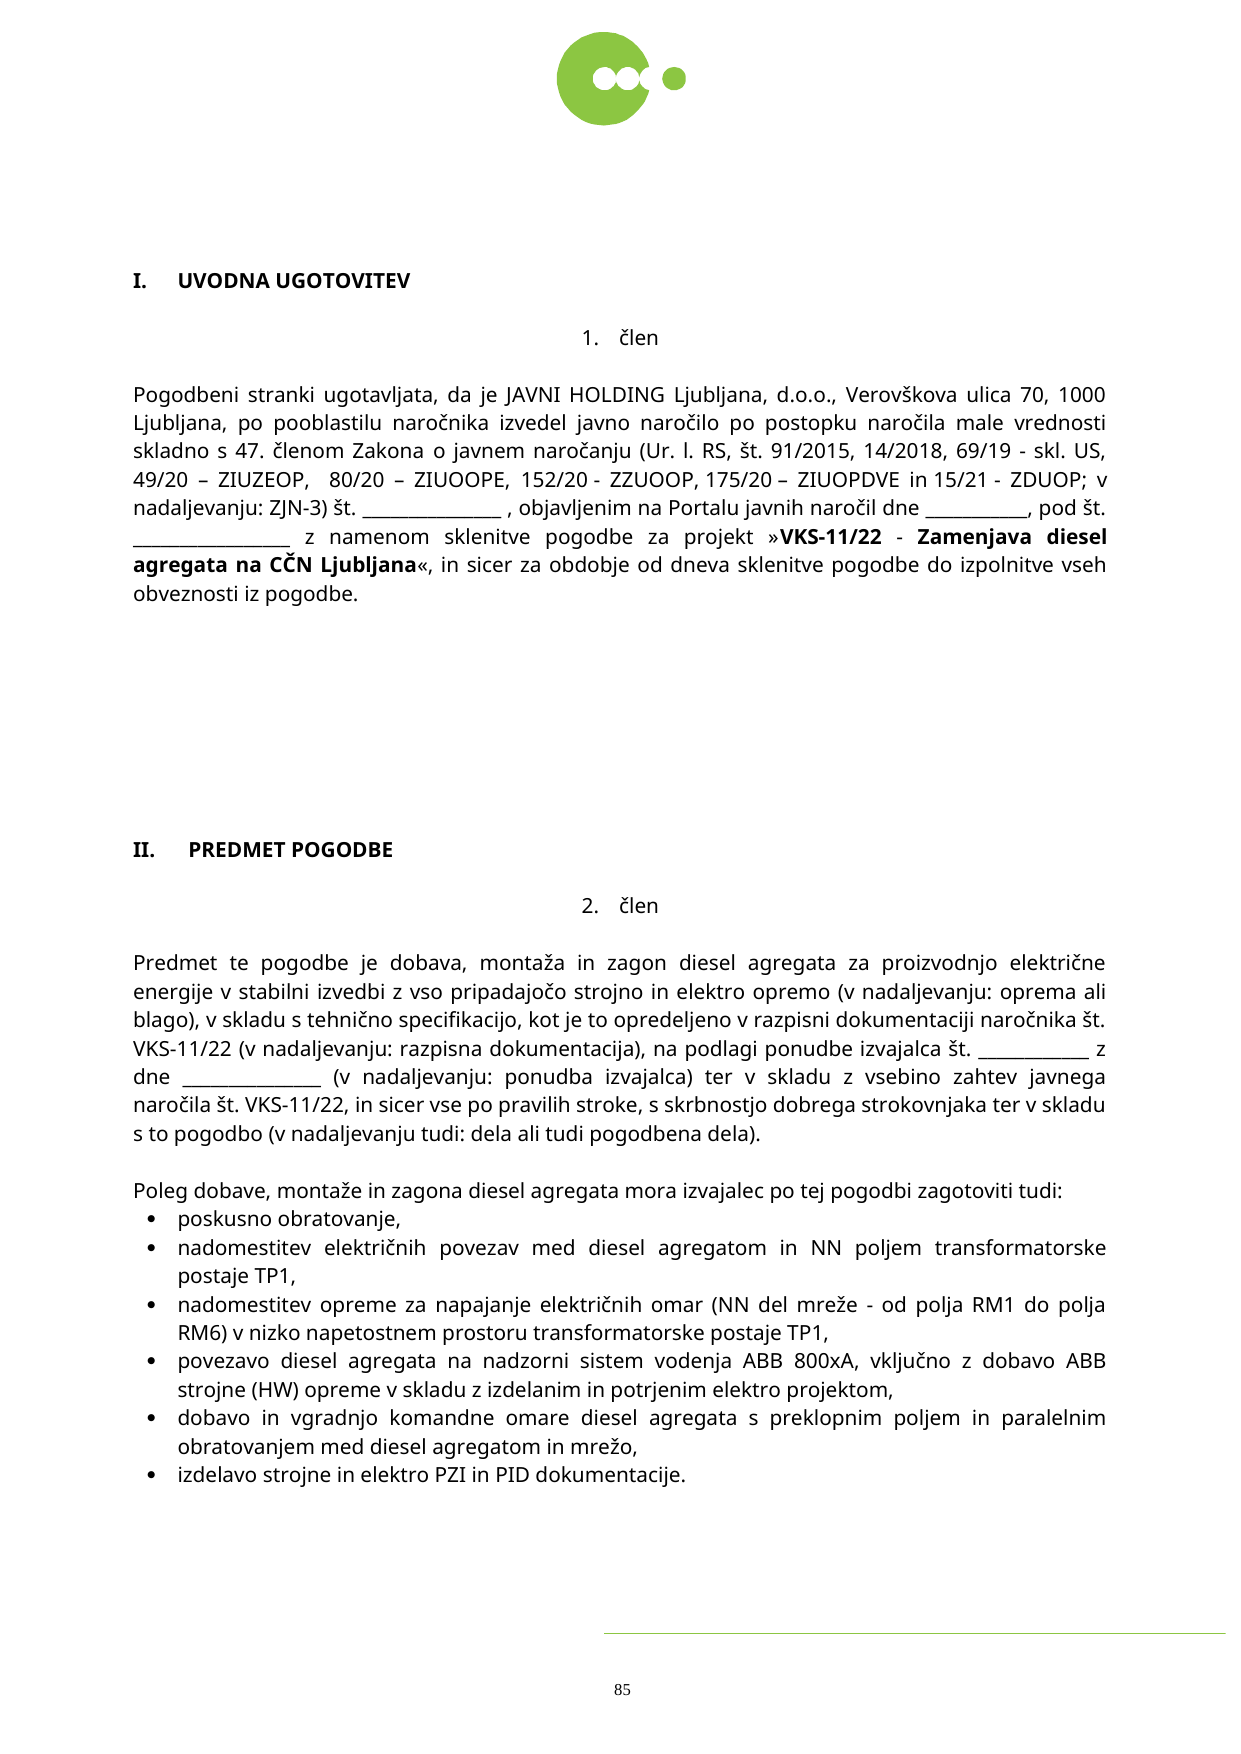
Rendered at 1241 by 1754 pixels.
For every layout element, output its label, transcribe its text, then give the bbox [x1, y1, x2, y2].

text Poleg dobave, montaže in zagona diesel agregata mora izvajalec po tej pogodbi zagotoviti tudi: [133, 1176, 1107, 1204]
list UVODNA UGOTOVITEV [133, 266, 1107, 294]
list člen [133, 323, 1107, 351]
list člen [133, 892, 1107, 920]
list nadomestitev električnih povezav med diesel agregatom in NN poljem transformatorske postaje TP1, [148, 1233, 1107, 1290]
text Predmet te pogodbe je dobava, montaža in zagon diesel agregata za proizvodnjo električne energije v stabilni izvedbi z vso pripadajočo strojno in elektro opremo (v nadaljevanju: oprema ali blago), v skladu s tehnično specifikacijo, kot je to opredeljeno v razpisni dokumentaciji naročnika št. VKS-11/22 (v nadaljevanju: razpisna dokumentacija), na podlagi ponudbe izvajalca št. ____________ z dne _______________ (v nadaljevanju: ponudba izvajalca) ter v skladu z vsebino zahtev javnega naročila št. VKS-11/22, in sicer vse po pravilih stroke, s skrbnostjo dobrega strokovnjaka ter v skladu s to pogodbo (v nadaljevanju tudi: dela ali tudi pogodbena dela). [133, 948, 1107, 1147]
list povezavo diesel agregata na nadzorni sistem vodenja ABB 800xA, vključno z dobavo ABB strojne (HW) opreme v skladu z izdelanim in potrjenim elektro projektom, [148, 1347, 1107, 1403]
list nadomestitev opreme za napajanje električnih omar (NN del mreže - od polja RM1 do polja RM6) v nizko napetostnem prostoru transformatorske postaje TP1, [148, 1290, 1107, 1347]
list poskusno obratovanje, [148, 1204, 1107, 1233]
list PREDMET POGODBE [133, 835, 1107, 863]
list dobavo in vgradnjo komandne omare diesel agregata s preklopnim poljem in paralelnim obratovanjem med diesel agregatom in mrežo, [148, 1403, 1107, 1460]
list izdelavo strojne in elektro PZI in PID dokumentacije. [148, 1460, 1107, 1489]
text Pogodbeni stranki ugotavljata, da je JAVNI HOLDING Ljubljana, d.o.o., Verovškova ulica 70, 1000 Ljubljana, po pooblastilu naročnika izvedel javno naročilo po postopku naročila male vrednosti skladno s 47. členom Zakona o javnem naročanju (Ur. l. RS, št. 91/2015, 14/2018, 69/19 - skl. US, 49/20 – ZIUZEOP, 80/20 – ZIUOOPE, 152/20 - ZZUOOP, 175/20 – ZIUOPDVE in 15/21 - ZDUOP; v nadaljevanju: ZJN-3) št. _______________ , objavljenim na Portalu javnih naročil dne ___________, pod št. _________________ z namenom sklenitve pogodbe za projekt »VKS-11/22 - Zamenjava diesel agregata na CČN Ljubljana«, in sicer za obdobje od dneva sklenitve pogodbe do izpolnitve vseh obveznosti iz pogodbe. [133, 380, 1107, 607]
